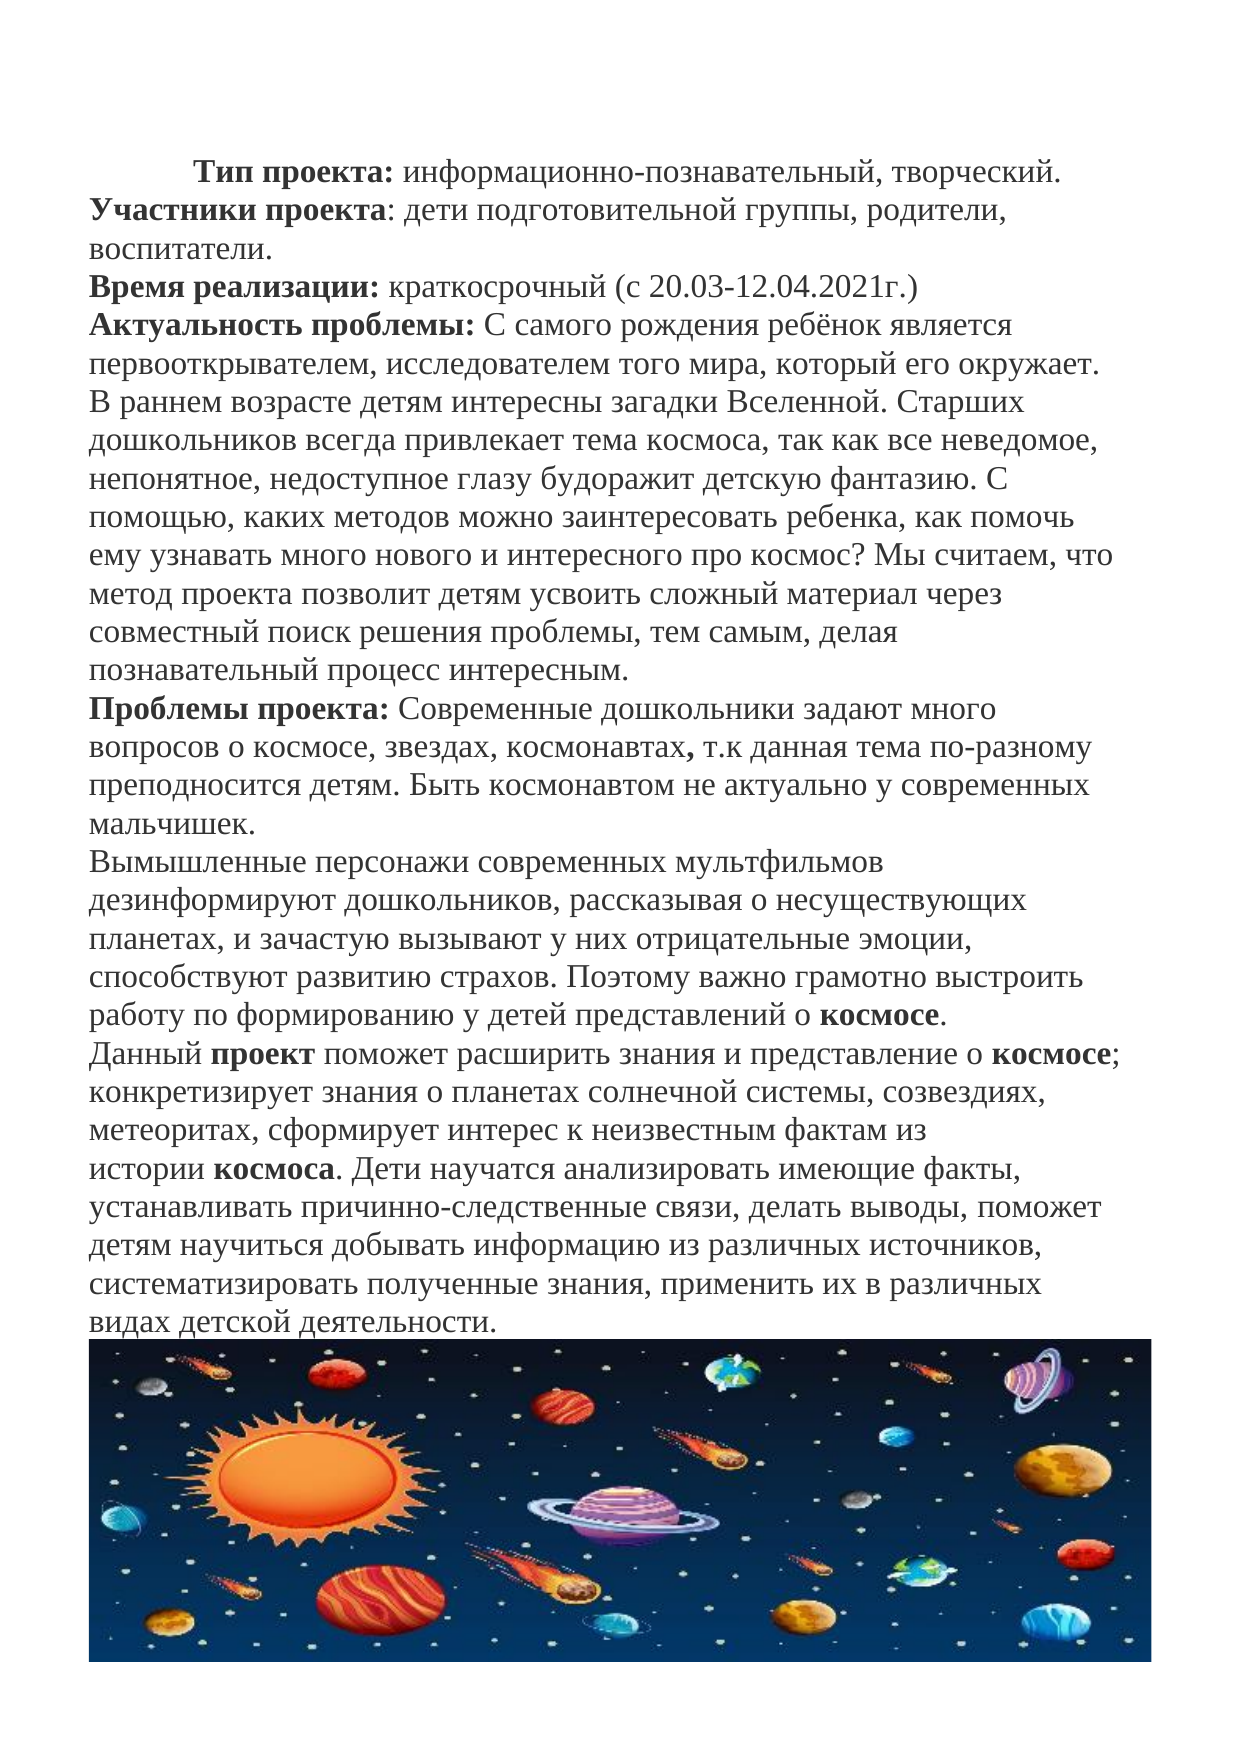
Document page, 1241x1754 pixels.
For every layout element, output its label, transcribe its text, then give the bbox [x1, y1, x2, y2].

picture [88, 1339, 1152, 1662]
text Участники проекта: дети подготовительной группы, родители, воспитатели. [89, 189, 1122, 266]
text Актуальность проблемы: С самого рождения ребёнок является первооткрывателем, исследователем того мира, который его окружает. В раннем возрасте детям интересны загадки Вселенной. Старших дошкольников всегда привлекает тема космоса, так как все неведомое, непонятное, недоступное глазу будоражит детскую фантазию. С помощью, каких методов можно заинтересовать ребенка, как помочь ему узнавать много нового и интересного про космос? Мы считаем, что метод проекта позволит детям усвоить сложный материал через совместный поиск решения проблемы, тем самым, делая познавательный процесс интересным. [89, 304, 1122, 688]
text Время реализации: краткосрочный (с 20.03-12.04.2021г.) [89, 266, 1122, 304]
text Проблемы проекта: Современные дошкольники задают много вопросов о космосе, звездах, космонавтах, т.к данная тема по-разному преподносится детям. Быть космонавтом не актуально у современных мальчишек. [89, 688, 1122, 841]
text Вымышленные персонажи современных мультфильмов дезинформируют дошкольников, рассказывая о несуществующих планетах, и зачастую вызывают у них отрицательные эмоции, способствуют развитию страхов. Поэтому важно грамотно выстроить работу по формированию у детей представлений о космосе. [89, 841, 1122, 1033]
text Данный проект поможет расширить знания и представление о космосе; конкретизирует знания о планетах солнечной системы, созвездиях, метеоритах, сформирует интерес к неизвестным фактам из истории космоса. Дети научатся анализировать имеющие факты, устанавливать причинно-следственные связи, делать выводы, поможет детям научиться добывать информацию из различных источников, систематизировать полученные знания, применить их в различных видах детской деятельности. [89, 1033, 1122, 1339]
text Тип проекта: информационно-познавательный, творческий. [89, 151, 1122, 189]
